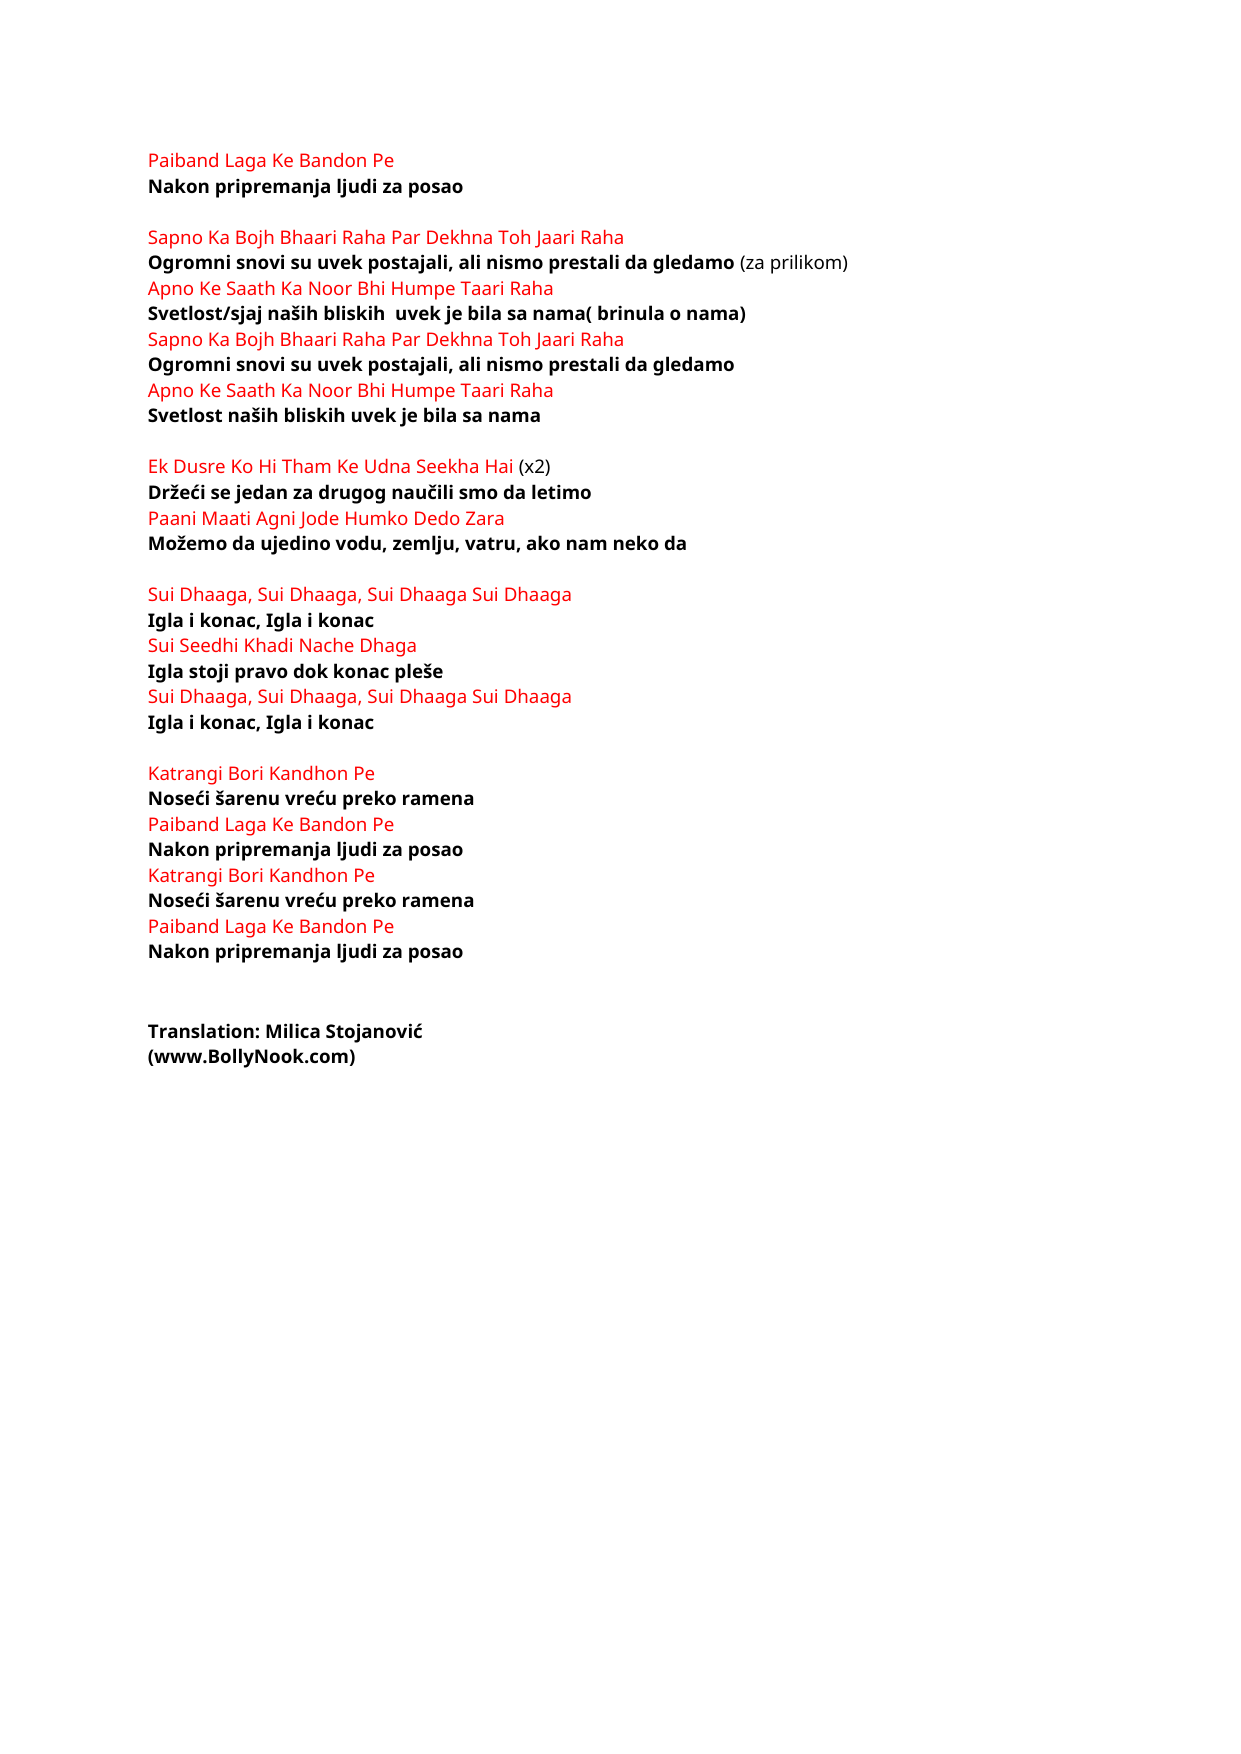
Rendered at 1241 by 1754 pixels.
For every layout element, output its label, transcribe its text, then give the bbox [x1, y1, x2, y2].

text Translation: Milica Stojanović [148, 1018, 1093, 1043]
text (www.BollyNook.com) [148, 1043, 1093, 1069]
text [148, 148, 1093, 993]
